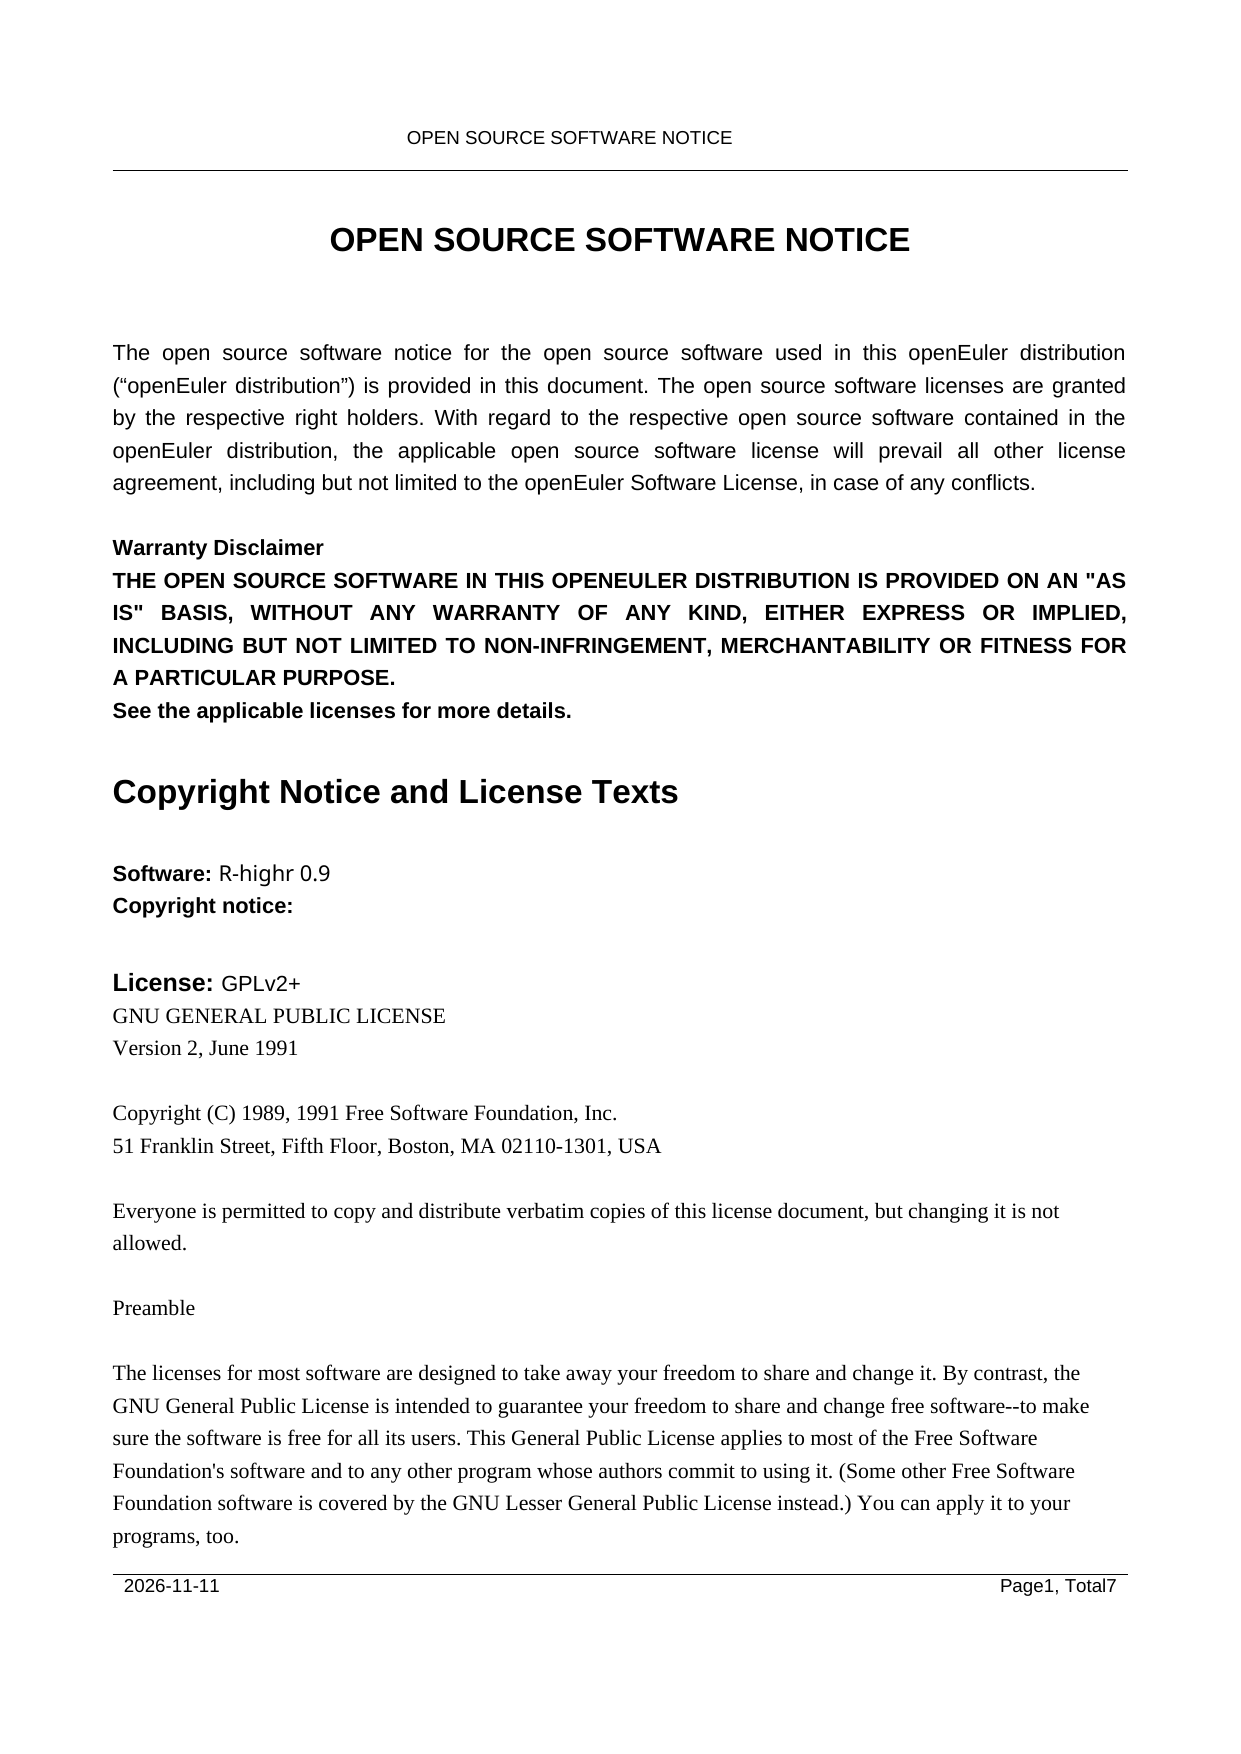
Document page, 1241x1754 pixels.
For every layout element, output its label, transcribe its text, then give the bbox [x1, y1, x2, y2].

title Software: R-highr 0.9 [112, 856, 1128, 889]
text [112, 999, 1128, 1551]
text The open source software notice for the open source software used in this openEuler distribution (“openEuler distribution”) is provided in this document. The open source software licenses are granted by the respective right holders. With regard to the respective open source software contained in the openEuler distribution, the applicable open source software license will prevail all other license agreement, including but not limited to the openEuler Software License, in case of any conflicts. [112, 336, 1128, 499]
text License: GPLv2+ [112, 966, 1128, 999]
text THE OPEN SOURCE SOFTWARE IN THIS OPENEULER DISTRIBUTION IS PROVIDED ON AN "AS IS" BASIS, WITHOUT ANY WARRANTY OF ANY KIND, EITHER EXPRESS OR IMPLIED, INCLUDING BUT NOT LIMITED TO NON-INFRINGEMENT, MERCHANTABILITY OR FITNESS FOR A PARTICULAR PURPOSE. See the applicable licenses for more details. [112, 564, 1128, 726]
text Copyright Notice and License Texts [112, 759, 1128, 824]
text Warranty Disclaimer [112, 531, 1128, 564]
text Copyright notice: [112, 889, 1128, 921]
text OPEN SOURCE SOFTWARE NOTICE [112, 206, 1128, 271]
